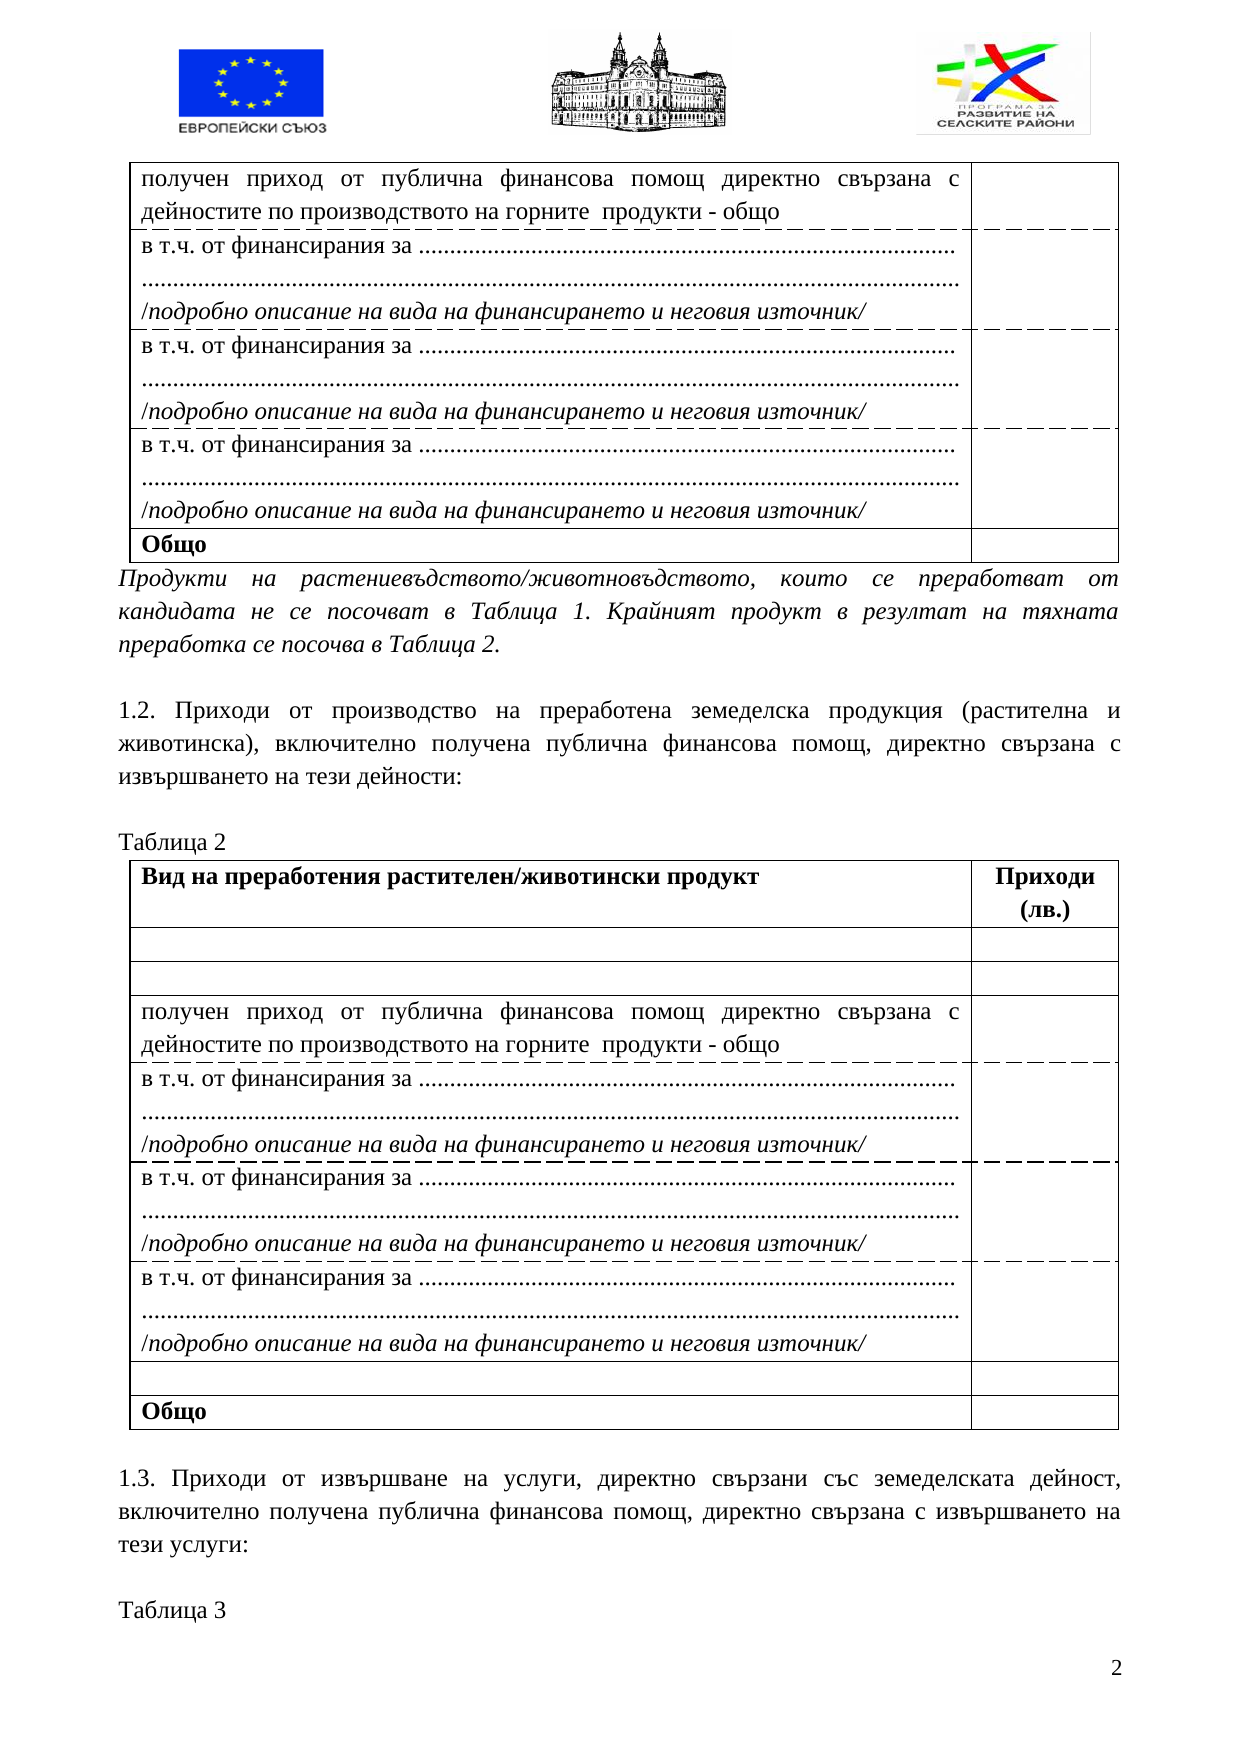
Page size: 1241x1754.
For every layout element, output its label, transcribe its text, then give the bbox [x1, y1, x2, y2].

text Таблица 2 [118, 827, 1122, 856]
table_cell [131, 962, 971, 995]
table_cell [972, 962, 1118, 995]
picture [916, 32, 1091, 135]
table_cell [972, 996, 1118, 1062]
table_cell [972, 329, 1118, 428]
table_cell [131, 1362, 971, 1395]
text Таблица 3 [118, 1595, 1122, 1624]
table_cell [972, 229, 1118, 329]
picture [178, 48, 328, 135]
table_cell [131, 928, 971, 961]
table_cell [972, 1062, 1118, 1161]
text 1.2. Приходи от производство на преработена земеделска продукция (растителна и животинска), включително получена публична финансова помощ, директно свързана с извършването на тези дейности: [118, 695, 1122, 790]
text Продукти на растениевъдството/животновъдството, които се преработват от кандидата не се посочват в Таблица 1. Крайният продукт в резултат на тяхната преработка се посочва в Таблица 2. [118, 563, 1122, 658]
table_cell получен приход от публична финансова помощ директно свързана с дейностите по производството на горните продукти - общо [131, 996, 971, 1062]
picture [547, 29, 733, 135]
table_cell [972, 529, 1118, 562]
table_cell [972, 928, 1118, 961]
table_cell Общо [131, 529, 971, 562]
table_cell [972, 1161, 1118, 1261]
table_cell [972, 163, 1118, 229]
table_cell [972, 1362, 1118, 1395]
table_cell [972, 1396, 1118, 1429]
table_cell Общо [131, 1396, 971, 1429]
table_cell [972, 1261, 1118, 1361]
text 1.3. Приходи от извършване на услуги, директно свързани със земеделската дейност, включително получена публична финансова помощ, директно свързана с извършването на тези услуги: [118, 1463, 1122, 1558]
table_cell [972, 428, 1118, 528]
table_header Приходи (лв.) [972, 861, 1118, 927]
table_header Вид на преработения растителен/животински продукт [131, 861, 971, 927]
table_cell получен приход от публична финансова помощ директно свързана с дейностите по производството на горните продукти - общо [131, 163, 971, 229]
